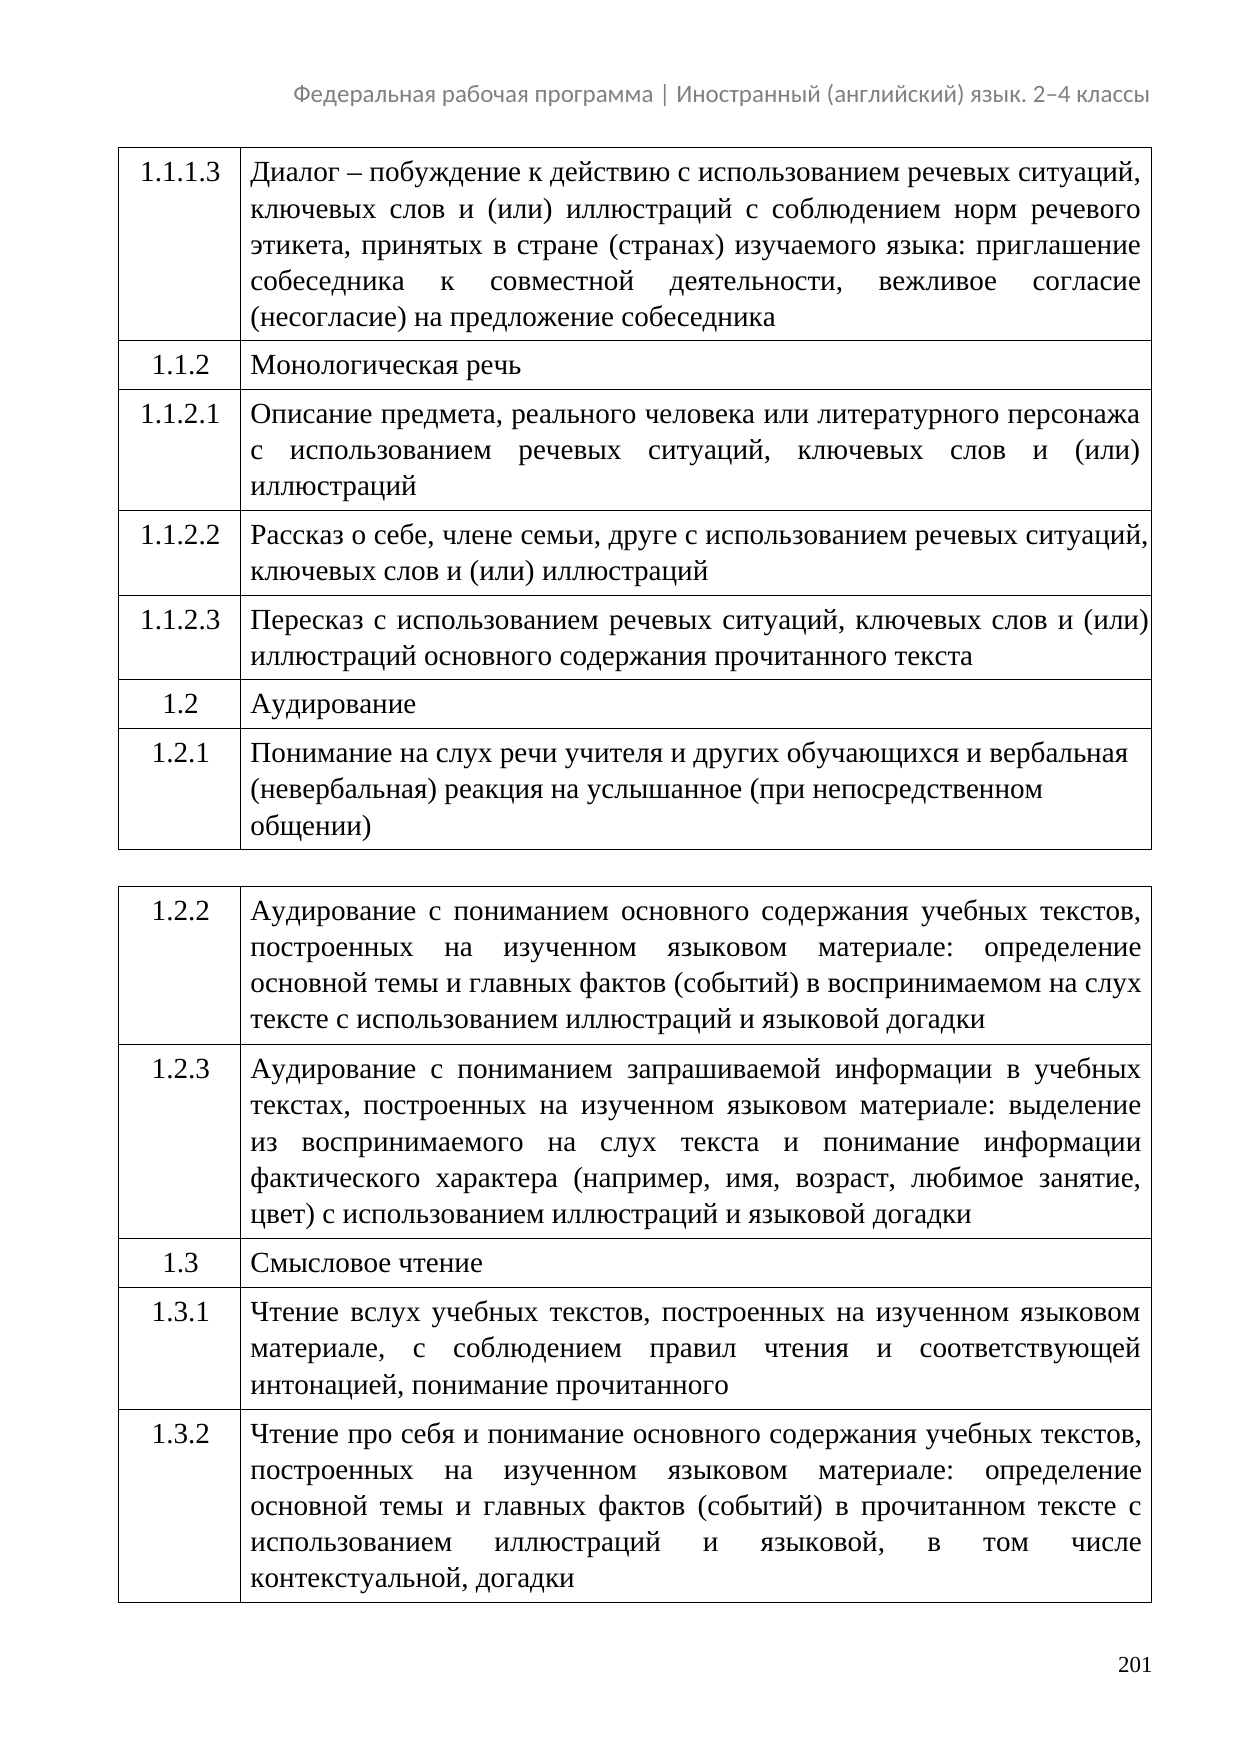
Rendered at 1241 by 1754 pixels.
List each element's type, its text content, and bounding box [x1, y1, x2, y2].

table_cell 1.3 [119, 1239, 240, 1287]
table_cell 1.1.1.3 [119, 148, 240, 340]
table_cell 1.1.2 [119, 341, 240, 389]
table_cell Аудирование [241, 680, 1151, 728]
table_cell 1.3.1 [119, 1288, 240, 1409]
table_cell 1.2 [119, 680, 240, 728]
table_cell 1.1.2.2 [119, 511, 240, 594]
table_header Аудирование с пониманием основного содержания учебных текстов, построенных на изученном языковом материале: определение основной темы и главных фактов (событий) в воспринимаемом на слух тексте с использованием иллюстраций и языковой догадки [241, 887, 1151, 1044]
table_cell Чтение про себя и понимание основного содержания учебных текстов, построенных на изученном языковом материале: определение основной темы и главных фактов (событий) в прочитанном тексте с использованием иллюстраций и языковой, в том числе контекстуальной, догадки [241, 1410, 1151, 1602]
table_cell 1.1.2.1 [119, 390, 240, 510]
table_cell Диалог – побуждение к действию с использованием речевых ситуаций, ключевых слов и (или) иллюстраций с соблюдением норм речевого этикета, принятых в стране (странах) изучаемого языка: приглашение собеседника к совместной деятельности, вежливое согласие (несогласие) на предложение собеседника [241, 148, 1151, 340]
table_cell Монологическая речь [241, 341, 1151, 389]
table_cell Понимание на слух речи учителя и других обучающихся и вербальная (невербальная) реакция на услышанное (при непосредственном общении) [241, 729, 1151, 849]
table_cell Смысловое чтение [241, 1239, 1151, 1287]
table_cell Аудирование с пониманием запрашиваемой информации в учебных текстах, построенных на изученном языковом материале: выделение из воспринимаемого на слух текста и понимание информации фактического характера (например, имя, возраст, любимое занятие, цвет) с использованием иллюстраций и языковой догадки [241, 1045, 1151, 1238]
table_cell Пересказ с использованием речевых ситуаций, ключевых слов и (или) иллюстраций основного содержания прочитанного текста [241, 596, 1151, 679]
table_cell Чтение вслух учебных текстов, построенных на изученном языковом материале, с соблюдением правил чтения и соответствующей интонацией, понимание прочитанного [241, 1288, 1151, 1409]
table_cell Рассказ о себе, члене семьи, друге с использованием речевых ситуаций, ключевых слов и (или) иллюстраций [241, 511, 1151, 594]
table_cell 1.3.2 [119, 1410, 240, 1602]
table_header 1.2.2 [119, 887, 240, 1044]
table_cell 1.1.2.3 [119, 596, 240, 679]
table_cell Описание предмета, реального человека или литературного персонажа с использованием речевых ситуаций, ключевых слов и (или) иллюстраций [241, 390, 1151, 510]
table_cell 1.2.1 [119, 729, 240, 849]
table_cell 1.2.3 [119, 1045, 240, 1238]
